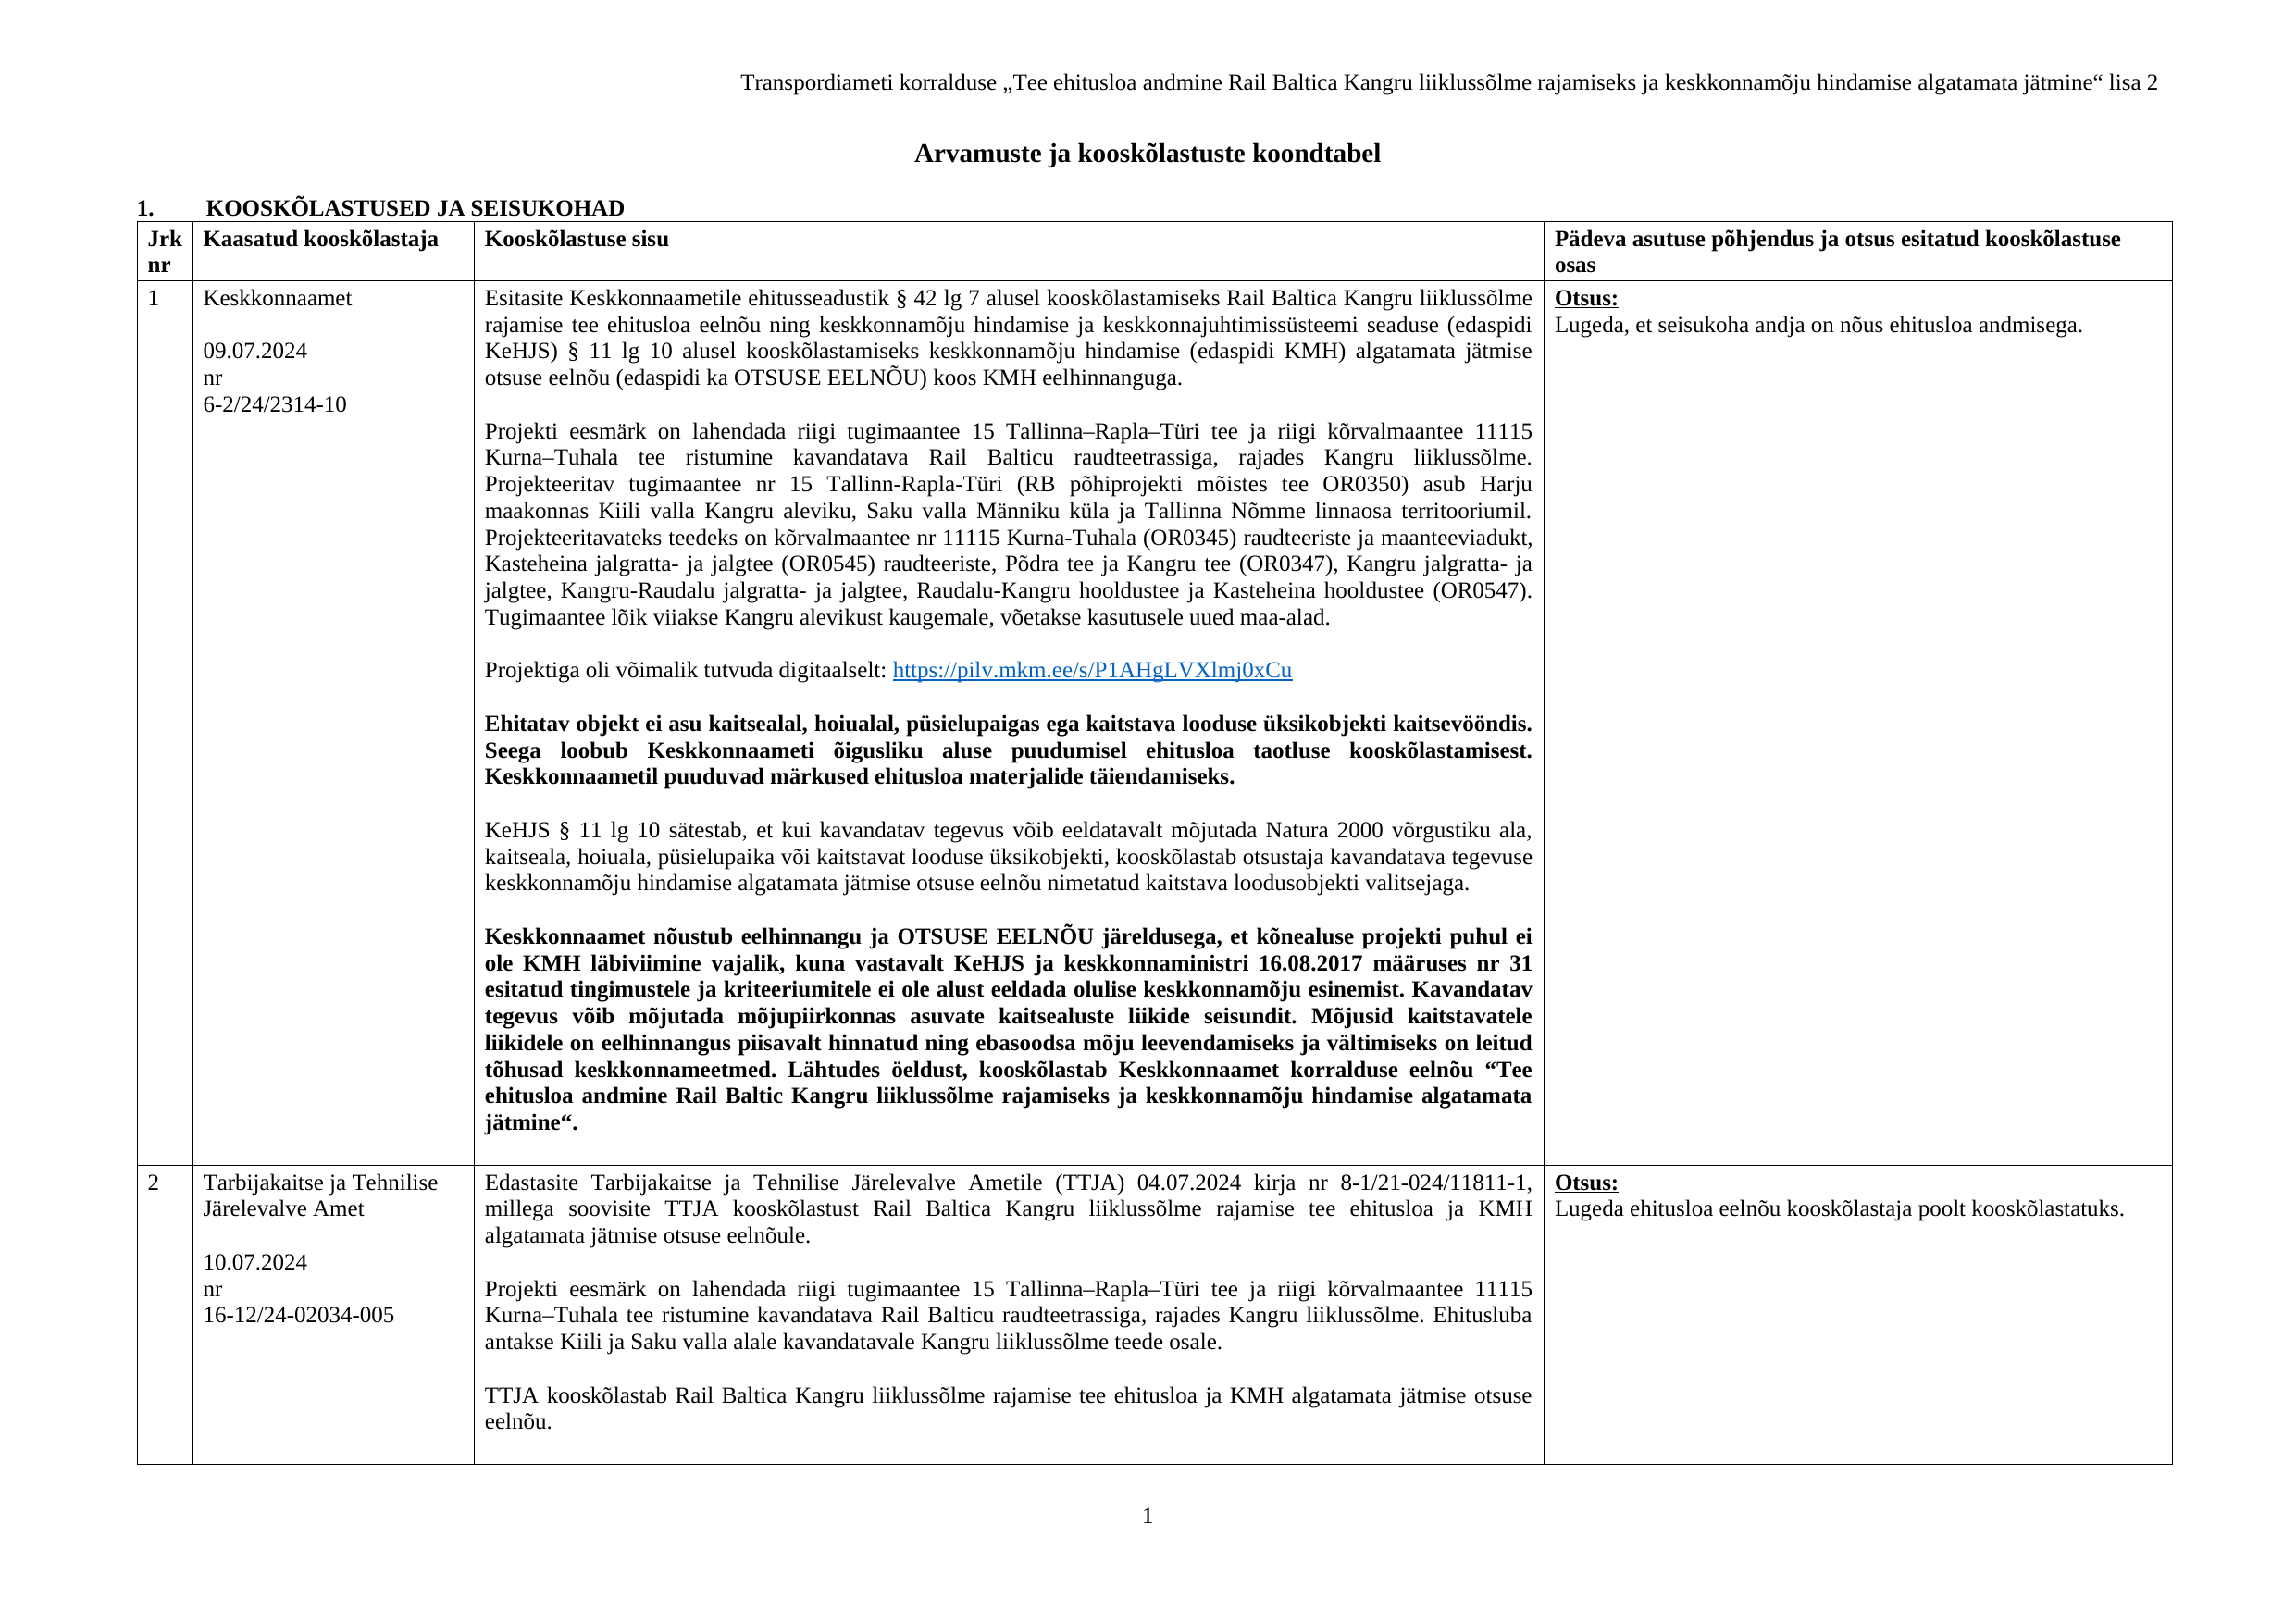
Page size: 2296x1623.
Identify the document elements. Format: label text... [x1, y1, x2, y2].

table_header Pädeva asutuse põhjendus ja otsus esitatud kooskõlastuse osas [1545, 222, 2172, 280]
table_cell Otsus: Lugeda ehitusloa eelnõu kooskõlastaja poolt kooskõlastatuks. [1545, 1166, 2172, 1464]
table_cell Otsus: Lugeda, et seisukoha andja on nõus ehitusloa andmisega. [1545, 281, 2172, 1165]
table_header Jrk nr [138, 222, 192, 280]
list KOOSKÕLASTUSED JA SEISUKOHAD [137, 194, 2159, 221]
table_header Kooskõlastuse sisu [475, 222, 1544, 280]
table_cell Edastasite Tarbijakaitse ja Tehnilise Järelevalve Ametile (TTJA) 04.07.2024 kirja nr 8-1/21-024/11811-1, millega soovisite TTJA kooskõlastust Rail Baltica Kangru liiklussõlme rajamise tee ehitusloa ja KMH algatamata jätmise otsuse eelnõule. Projekti eesmärk on lahendada riigi tugimaantee 15 Tallinna‒Rapla‒Türi tee ja riigi kõrvalmaantee 11115 Kurna‒Tuhala tee ristumine kavandatava Rail Balticu raudteetrassiga, rajades Kangru liiklussõlme. Ehitusluba antakse Kiili ja Saku valla alale kavandatavale Kangru liiklussõlme teede osale. TTJA kooskõlastab Rail Baltica Kangru liiklussõlme rajamise tee ehitusloa ja KMH algatamata jätmise otsuse eelnõu. [475, 1166, 1544, 1464]
table_cell Keskkonnaamet 09.07.2024 nr 6-2/24/2314-10 [193, 281, 474, 1165]
table_header Kaasatud kooskõlastaja [193, 222, 474, 280]
text Arvamuste ja kooskõlastuste koondtabel [137, 137, 2159, 167]
table_cell Tarbijakaitse ja Tehnilise Järelevalve Amet 10.07.2024 nr 16-12/24-02034-005 [193, 1166, 474, 1464]
table_cell 2 [138, 1166, 192, 1464]
table_cell 1 [138, 281, 192, 1165]
table_cell Esitasite Keskkonnaametile ehitusseadustik § 42 lg 7 alusel kooskõlastamiseks Rail Baltica Kangru liiklussõlme rajamise tee ehitusloa eelnõu ning keskkonnamõju hindamise ja keskkonnajuhtimissüsteemi seaduse (edaspidi KeHJS) § 11 lg 10 alusel kooskõlastamiseks keskkonnamõju hindamise (edaspidi KMH) algatamata jätmise otsuse eelnõu (edaspidi ka OTSUSE EELNÕU) koos KMH eelhinnanguga. Projekti eesmärk on lahendada riigi tugimaantee 15 Tallinna‒Rapla‒Türi tee ja riigi kõrvalmaantee 11115 Kurna‒Tuhala tee ristumine kavandatava Rail Balticu raudteetrassiga, rajades Kangru liiklussõlme. Projekteeritav tugimaantee nr 15 Tallinn-Rapla-Türi (RB põhiprojekti mõistes tee OR0350) asub Harju maakonnas Kiili valla Kangru aleviku, Saku valla Männiku küla ja Tallinna Nõmme linnaosa territooriumil. Projekteeritavateks teedeks on kõrvalmaantee nr 11115 Kurna-Tuhala (OR0345) raudteeriste ja maanteeviadukt, Kasteheina jalgratta- ja jalgtee (OR0545) raudteeriste, Põdra tee ja Kangru tee (OR0347), Kangru jalgratta- ja jalgtee, Kangru-Raudalu jalgratta- ja jalgtee, Raudalu-Kangru hooldustee ja Kasteheina hooldustee (OR0547). Tugimaantee lõik viiakse Kangru alevikust kaugemale, võetakse kasutusele uued maa-alad. Projektiga oli võimalik tutvuda digitaalselt: https://pilv.mkm.ee/s/P1AHgLVXlmj0xCu Ehitatav objekt ei asu kaitsealal, hoiualal, püsielupaigas ega kaitstava looduse üksikobjekti kaitsevööndis. Seega loobub Keskkonnaameti õigusliku aluse puudumisel ehitusloa taotluse kooskõlastamisest. Keskkonnaametil puuduvad märkused ehitusloa materjalide täiendamiseks. KeHJS § 11 lg 10 sätestab, et kui kavandatav tegevus võib eeldatavalt mõjutada Natura 2000 võrgustiku ala, kaitseala, hoiuala, püsielupaika või kaitstavat looduse üksikobjekti, kooskõlastab otsustaja kavandatava tegevuse keskkonnamõju hindamise algatamata jätmise otsuse eelnõu nimetatud kaitstava loodusobjekti valitsejaga. Keskkonnaamet nõustub eelhinnangu ja OTSUSE EELNÕU järeldusega, et kõnealuse projekti puhul ei ole KMH läbiviimine vajalik, kuna vastavalt KeHJS ja keskkonnaministri 16.08.2017 määruses nr 31 esitatud tingimustele ja kriteeriumitele ei ole alust eeldada olulise keskkonnamõju esinemist. Kavandatav tegevus võib mõjutada mõjupiirkonnas asuvate kaitsealuste liikide seisundit. Mõjusid kaitstavatele liikidele on eelhinnangus piisavalt hinnatud ning ebasoodsa mõju leevendamiseks ja vältimiseks on leitud tõhusad keskkonnameetmed. Lähtudes öeldust, kooskõlastab Keskkonnaamet korralduse eelnõu “Tee ehitusloa andmine Rail Baltic Kangru liiklussõlme rajamiseks ja keskkonnamõju hindamise algatamata jätmine“. [475, 281, 1544, 1165]
